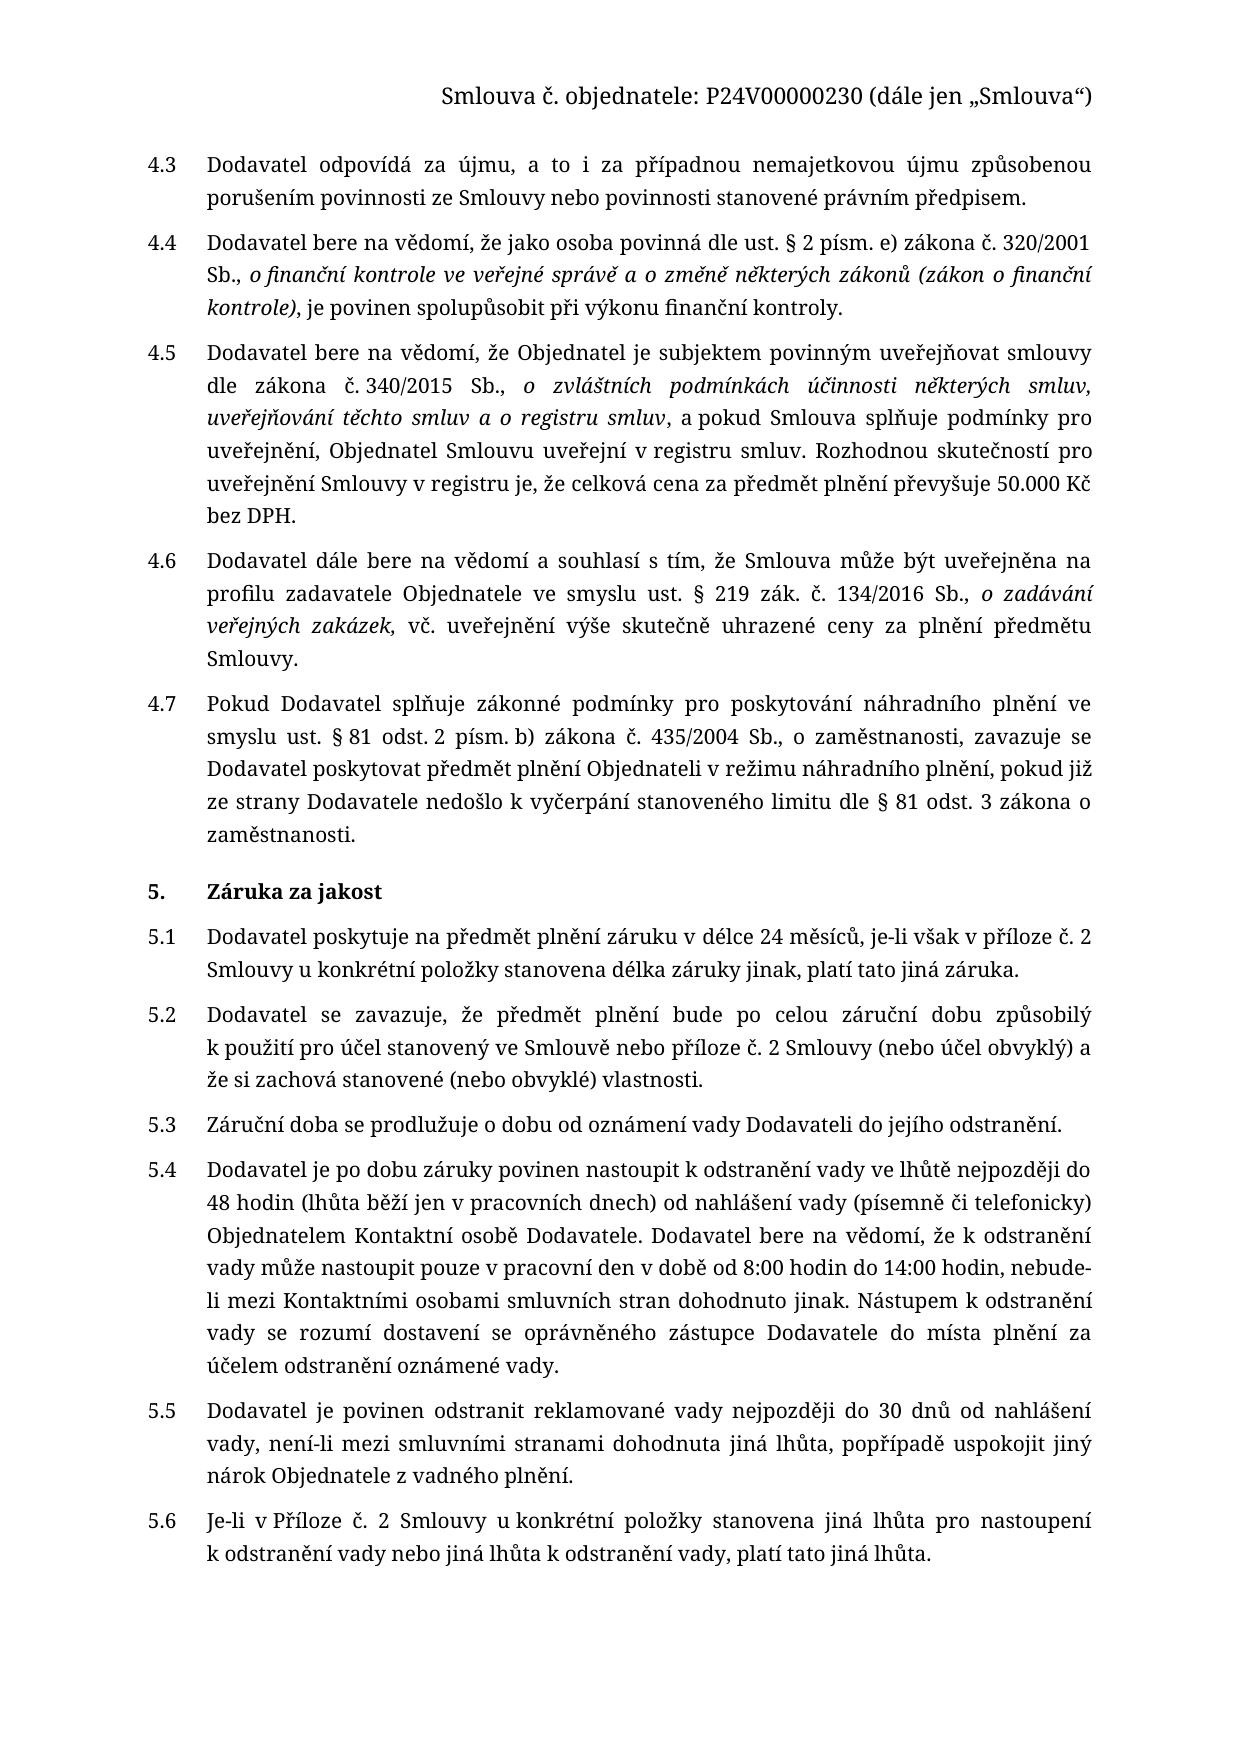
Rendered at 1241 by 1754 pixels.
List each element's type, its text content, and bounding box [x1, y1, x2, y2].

list Dodavatel bere na vědomí, že jako osoba povinná dle ust. § 2 písm. e) zákona č. 320/2001 Sb., o finanční kontrole ve veřejné správě a o změně některých zákonů (zákon o finanční kontrole), je povinen spolupůsobit při výkonu finanční kontroly. [148, 228, 1093, 322]
list Pokud Dodavatel splňuje zákonné podmínky pro poskytování náhradního plnění ve smyslu ust. § 81 odst. 2 písm. b) zákona č. 435/2004 Sb., o zaměstnanosti, zavazuje se Dodavatel poskytovat předmět plnění Objednateli v režimu náhradního plnění, pokud již ze strany Dodavatele nedošlo k vyčerpání stanoveného limitu dle § 81 odst. 3 zákona o zaměstnanosti. [148, 689, 1093, 848]
list Záruka za jakost [148, 877, 1093, 906]
list Dodavatel se zavazuje, že předmět plnění bude po celou záruční dobu způsobilý k použití pro účel stanovený ve Smlouvě nebo příloze č. 2 Smlouvy (nebo účel obvyklý) a že si zachová stanovené (nebo obvyklé) vlastnosti. [148, 1000, 1093, 1094]
list Záruční doba se prodlužuje o dobu od oznámení vady Dodavateli do jejího odstranění. [148, 1110, 1093, 1139]
list Dodavatel poskytuje na předmět plnění záruku v délce 24 měsíců, je-li však v příloze č. 2 Smlouvy u konkrétní položky stanovena délka záruky jinak, platí tato jiná záruka. [148, 922, 1093, 983]
list Je-li v Příloze č. 2 Smlouvy u konkrétní položky stanovena jiná lhůta pro nastoupení k odstranění vady nebo jiná lhůta k odstranění vady, platí tato jiná lhůta. [148, 1507, 1093, 1568]
list Dodavatel odpovídá za újmu, a to i za případnou nemajetkovou újmu způsobenou porušením povinnosti ze Smlouvy nebo povinnosti stanovené právním předpisem. [148, 150, 1093, 211]
list Dodavatel je povinen odstranit reklamované vady nejpozději do 30 dnů od nahlášení vady, není-li mezi smluvními stranami dohodnuta jiná lhůta, popřípadě uspokojit jiný nárok Objednatele z vadného plnění. [148, 1396, 1093, 1490]
list Dodavatel je po dobu záruky povinen nastoupit k odstranění vady ve lhůtě nejpozději do 48 hodin (lhůta běží jen v pracovních dnech) od nahlášení vady (písemně či telefonicky) Objednatelem Kontaktní osobě Dodavatele. Dodavatel bere na vědomí, že k odstranění vady může nastoupit pouze v pracovní den v době od 8:00 hodin do 14:00 hodin, nebude-li mezi Kontaktními osobami smluvních stran dohodnuto jinak. Nástupem k odstranění vady se rozumí dostavení se oprávněného zástupce Dodavatele do místa plnění za účelem odstranění oznámené vady. [148, 1156, 1093, 1379]
list Dodavatel bere na vědomí, že Objednatel je subjektem povinným uveřejňovat smlouvy dle zákona č. 340/2015 Sb., o zvláštních podmínkách účinnosti některých smluv, uveřejňování těchto smluv a o registru smluv, a pokud Smlouva splňuje podmínky pro uveřejnění, Objednatel Smlouvu uveřejní v registru smluv. Rozhodnou skutečností pro uveřejnění Smlouvy v registru je, že celková cena za předmět plnění převyšuje 50.000 Kč bez DPH. [148, 338, 1093, 530]
list Dodavatel dále bere na vědomí a souhlasí s tím, že Smlouva může být uveřejněna na profilu zadavatele Objednatele ve smyslu ust. § 219 zák. č. 134/2016 Sb., o zadávání veřejných zakázek, vč. uveřejnění výše skutečně uhrazené ceny za plnění předmětu Smlouvy. [148, 546, 1093, 673]
